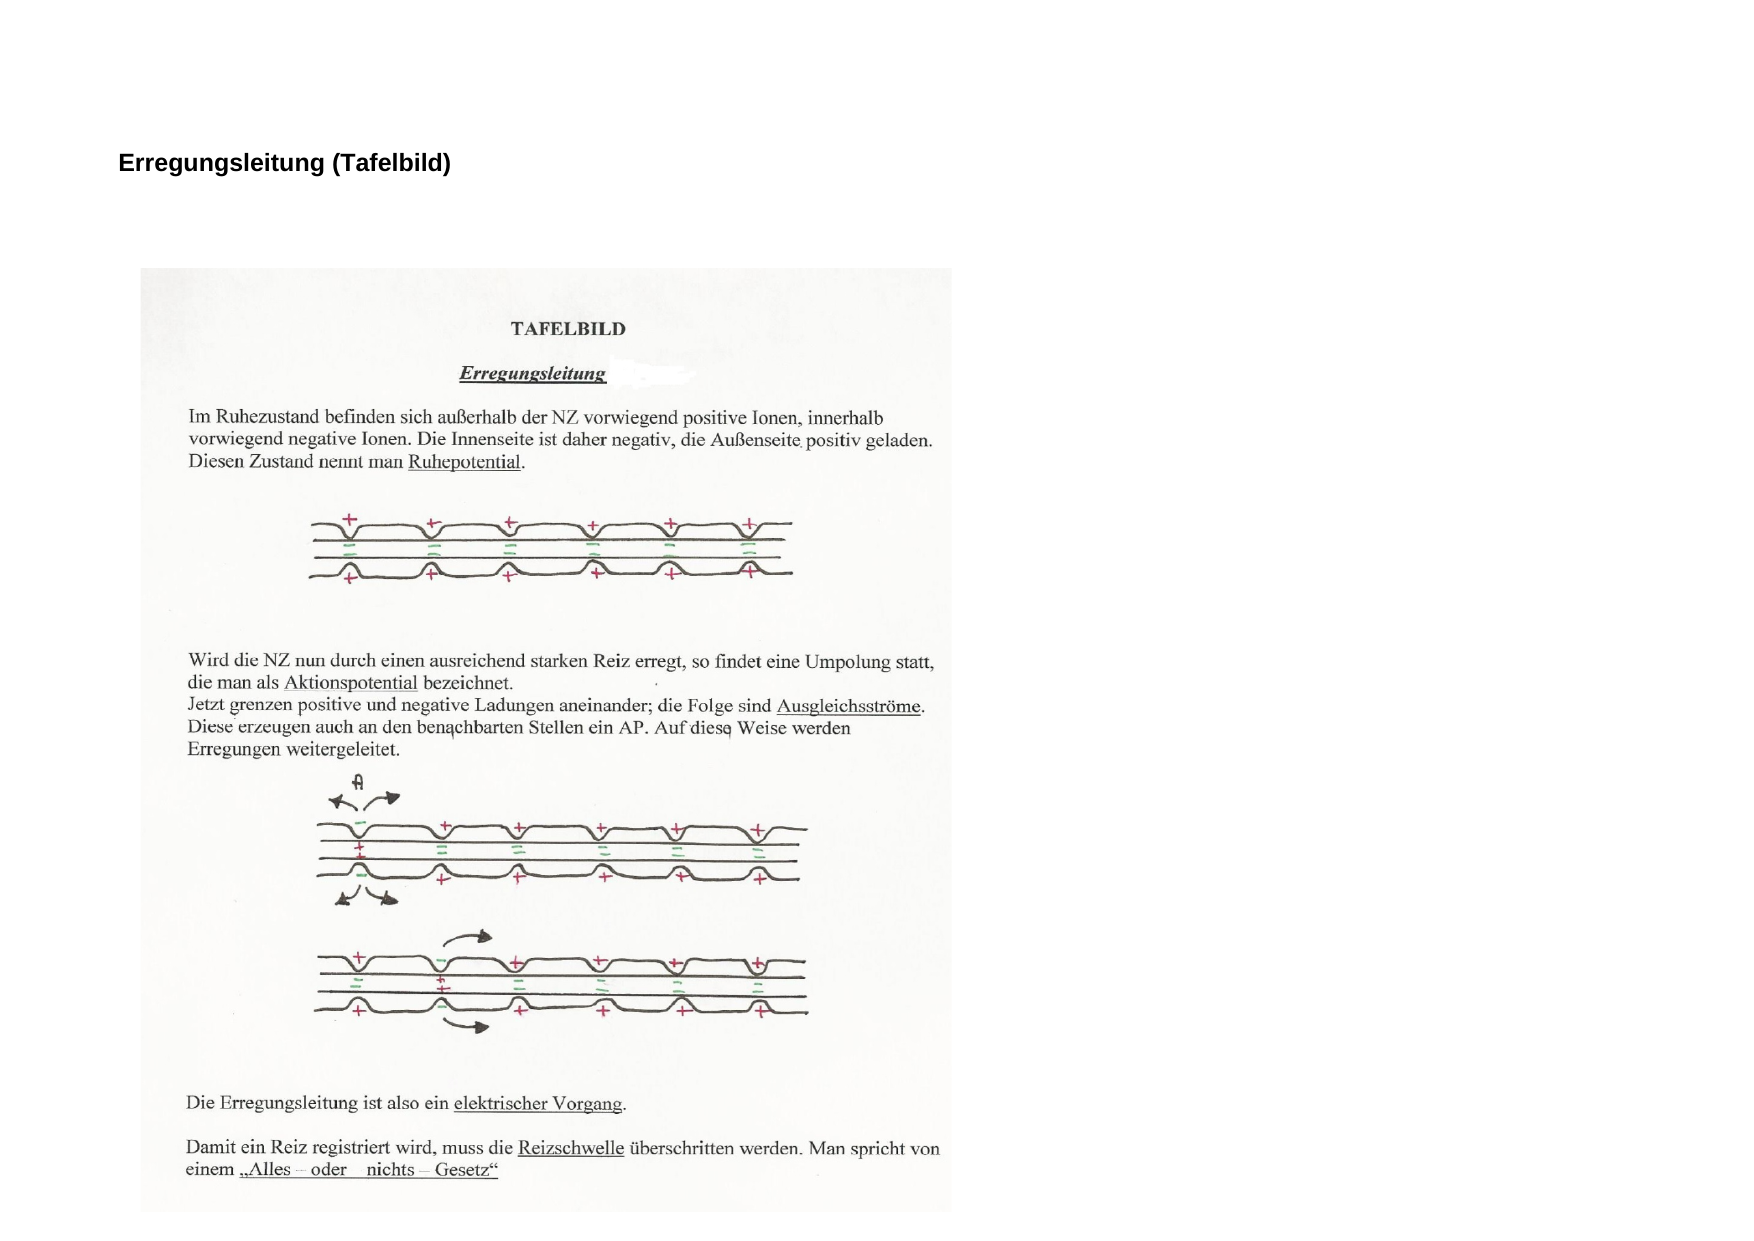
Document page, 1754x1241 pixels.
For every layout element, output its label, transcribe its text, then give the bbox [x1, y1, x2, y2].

text Erregungsleitung (Tafelbild) [118, 148, 1606, 176]
picture [139, 268, 951, 1209]
